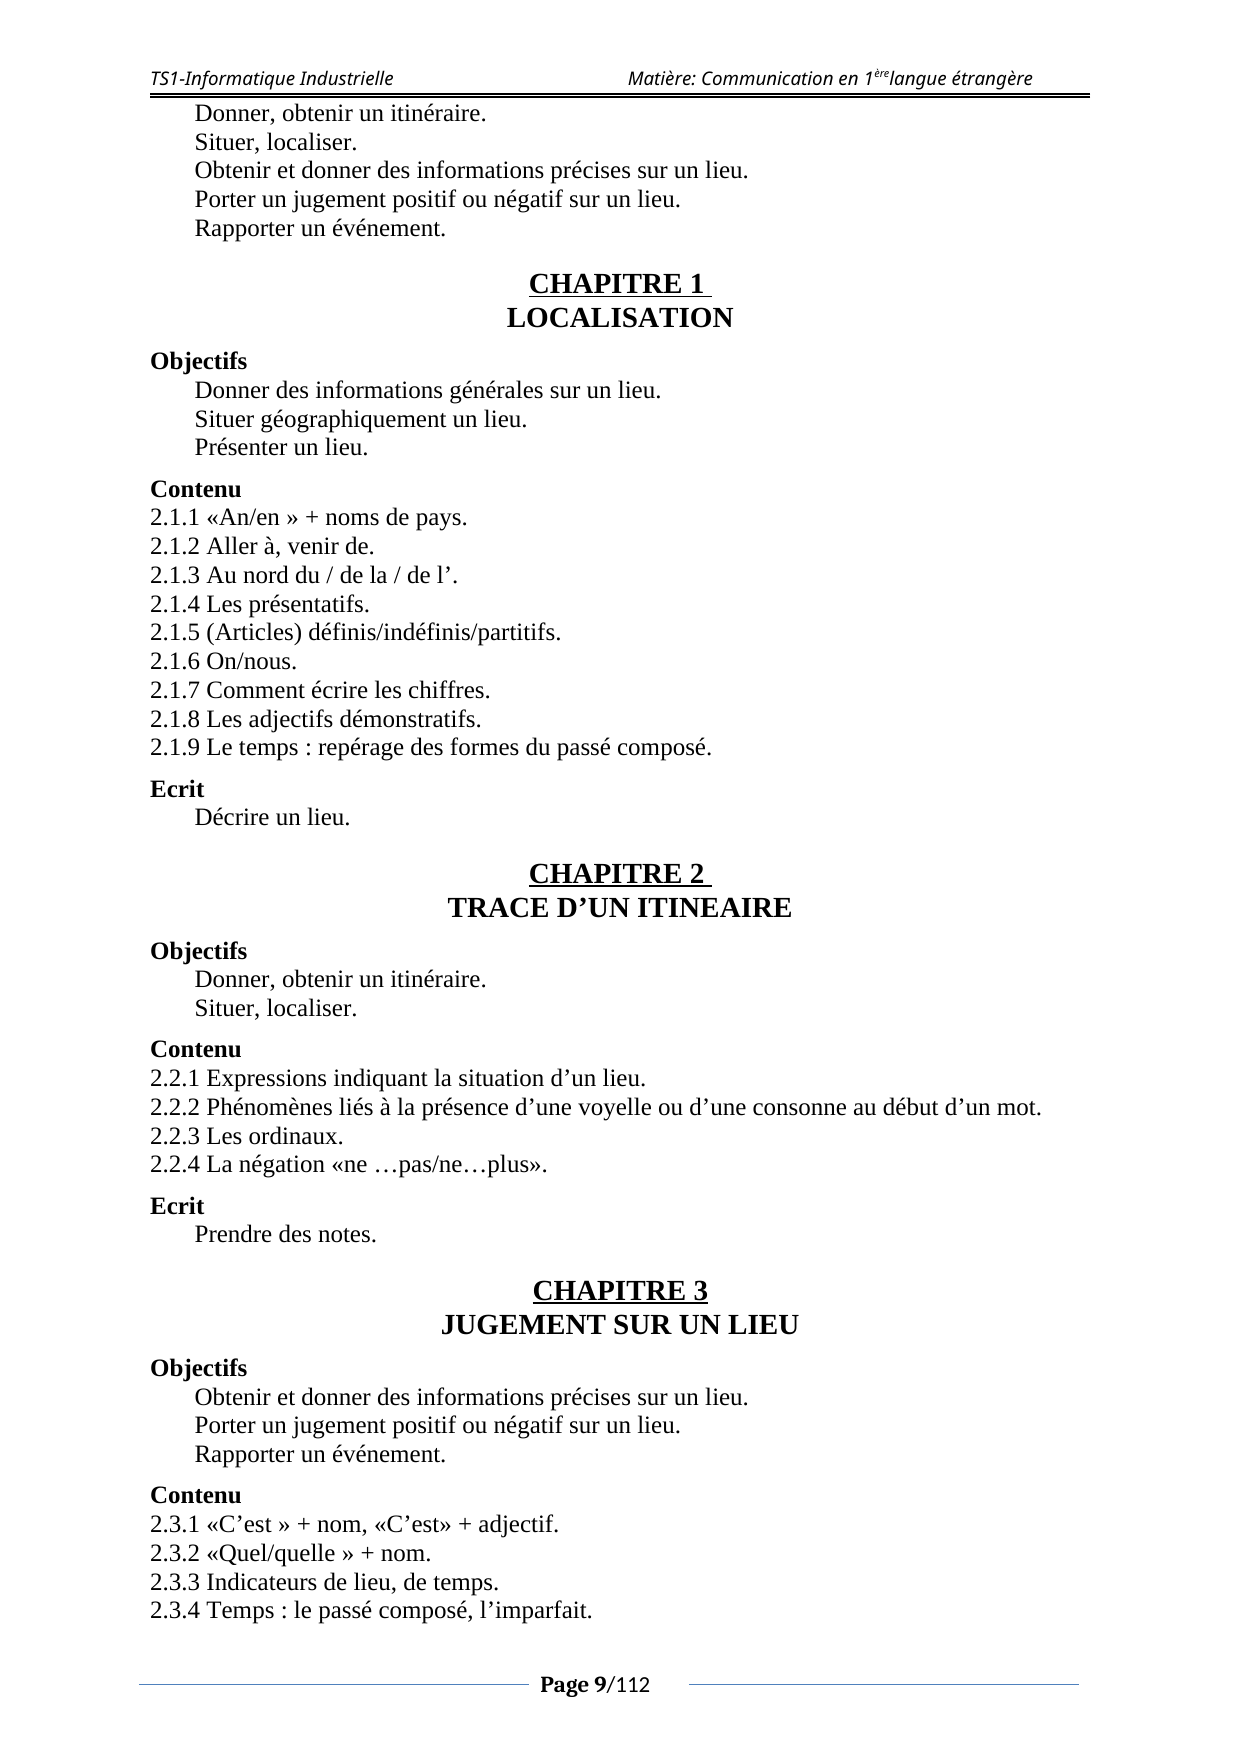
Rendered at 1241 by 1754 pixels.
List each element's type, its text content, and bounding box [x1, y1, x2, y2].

subtitle Contenu [150, 1034, 1090, 1063]
subtitle Ecrit [150, 774, 1090, 802]
text 2.3.4 Temps : le passé composé, l’imparfait. [150, 1595, 1090, 1624]
text 2.1.1 «An/en » + noms de pays. [150, 502, 1090, 531]
list Présenter un lieu. [157, 432, 1090, 461]
list Donner des informations générales sur un lieu. [157, 375, 1090, 404]
text 2.1.4 Les présentatifs. [150, 589, 1090, 617]
text 2.1.5 (Articles) définis/indéfinis/partitifs. [150, 617, 1090, 646]
text 2.1.9 Le temps : repérage des formes du passé composé. [150, 732, 1090, 761]
text 2.2.4 La négation «ne …pas/ne…plus». [150, 1149, 1090, 1178]
text 2.3.1 «C’est » + nom, «C’est» + adjectif. [150, 1509, 1090, 1538]
list Porter un jugement positif ou négatif sur un lieu. [157, 1410, 1090, 1439]
subtitle Objectifs [150, 346, 1090, 375]
subtitle Contenu [150, 1480, 1090, 1509]
text 2.3.3 Indicateurs de lieu, de temps. [150, 1567, 1090, 1595]
text 2.2.3 Les ordinaux. [150, 1121, 1090, 1149]
title CHAPITRE 1 LOCALISATION [150, 267, 1090, 334]
text 2.3.2 «Quel/quelle » + nom. [150, 1538, 1090, 1567]
subtitle Objectifs [150, 1353, 1090, 1382]
text 2.2.2 Phénomènes liés à la présence d’une voyelle ou d’une consonne au début d’un mot. [150, 1092, 1090, 1121]
list Donner, obtenir un itinéraire. [157, 98, 1090, 127]
text 2.2.1 Expressions indiquant la situation d’un lieu. [150, 1063, 1090, 1092]
list Rapporter un événement. [157, 1439, 1090, 1468]
list Prendre des notes. [157, 1219, 1090, 1248]
list Situer, localiser. [157, 993, 1090, 1022]
list Obtenir et donner des informations précises sur un lieu. [157, 1382, 1090, 1410]
subtitle Ecrit [150, 1191, 1090, 1219]
list Obtenir et donner des informations précises sur un lieu. [157, 155, 1090, 184]
text 2.1.6 On/nous. [150, 646, 1090, 675]
subtitle Objectifs [150, 936, 1090, 964]
list Décrire un lieu. [157, 802, 1090, 831]
list Situer, localiser. [157, 127, 1090, 155]
subtitle Contenu [150, 474, 1090, 502]
list Donner, obtenir un itinéraire. [157, 964, 1090, 993]
title CHAPITRE 3 JUGEMENT SUR UN LIEU [150, 1273, 1090, 1340]
list Rapporter un événement. [157, 213, 1090, 242]
text 2.1.3 Au nord du / de la / de l’. [150, 560, 1090, 589]
text 2.1.7 Comment écrire les chiffres. [150, 675, 1090, 704]
text 2.1.2 Aller à, venir de. [150, 531, 1090, 560]
list Situer géographiquement un lieu. [157, 404, 1090, 432]
list Porter un jugement positif ou négatif sur un lieu. [157, 184, 1090, 213]
text 2.1.8 Les adjectifs démonstratifs. [150, 704, 1090, 732]
title CHAPITRE 2 TRACE D’UN ITINEAIRE [150, 856, 1090, 923]
